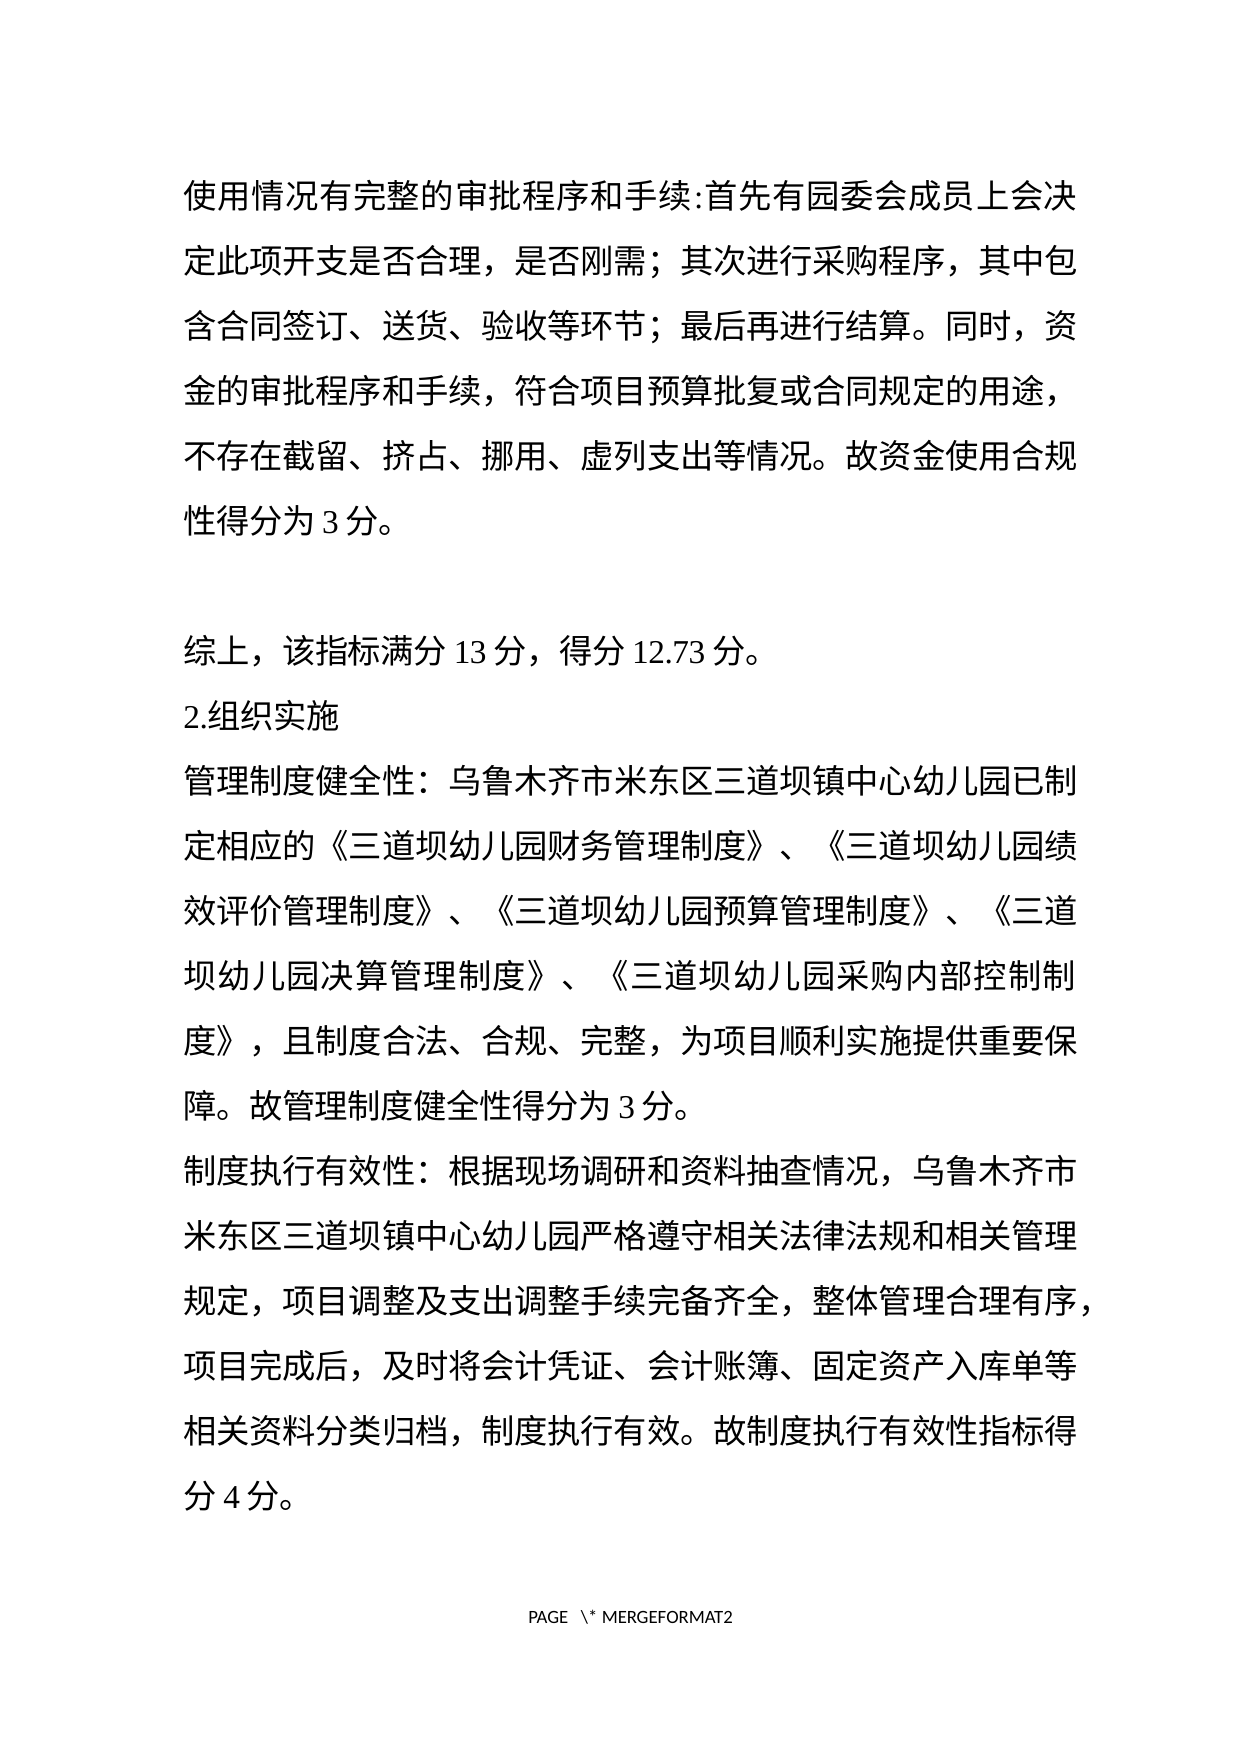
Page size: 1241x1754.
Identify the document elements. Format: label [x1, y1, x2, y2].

text [183, 162, 1078, 1527]
